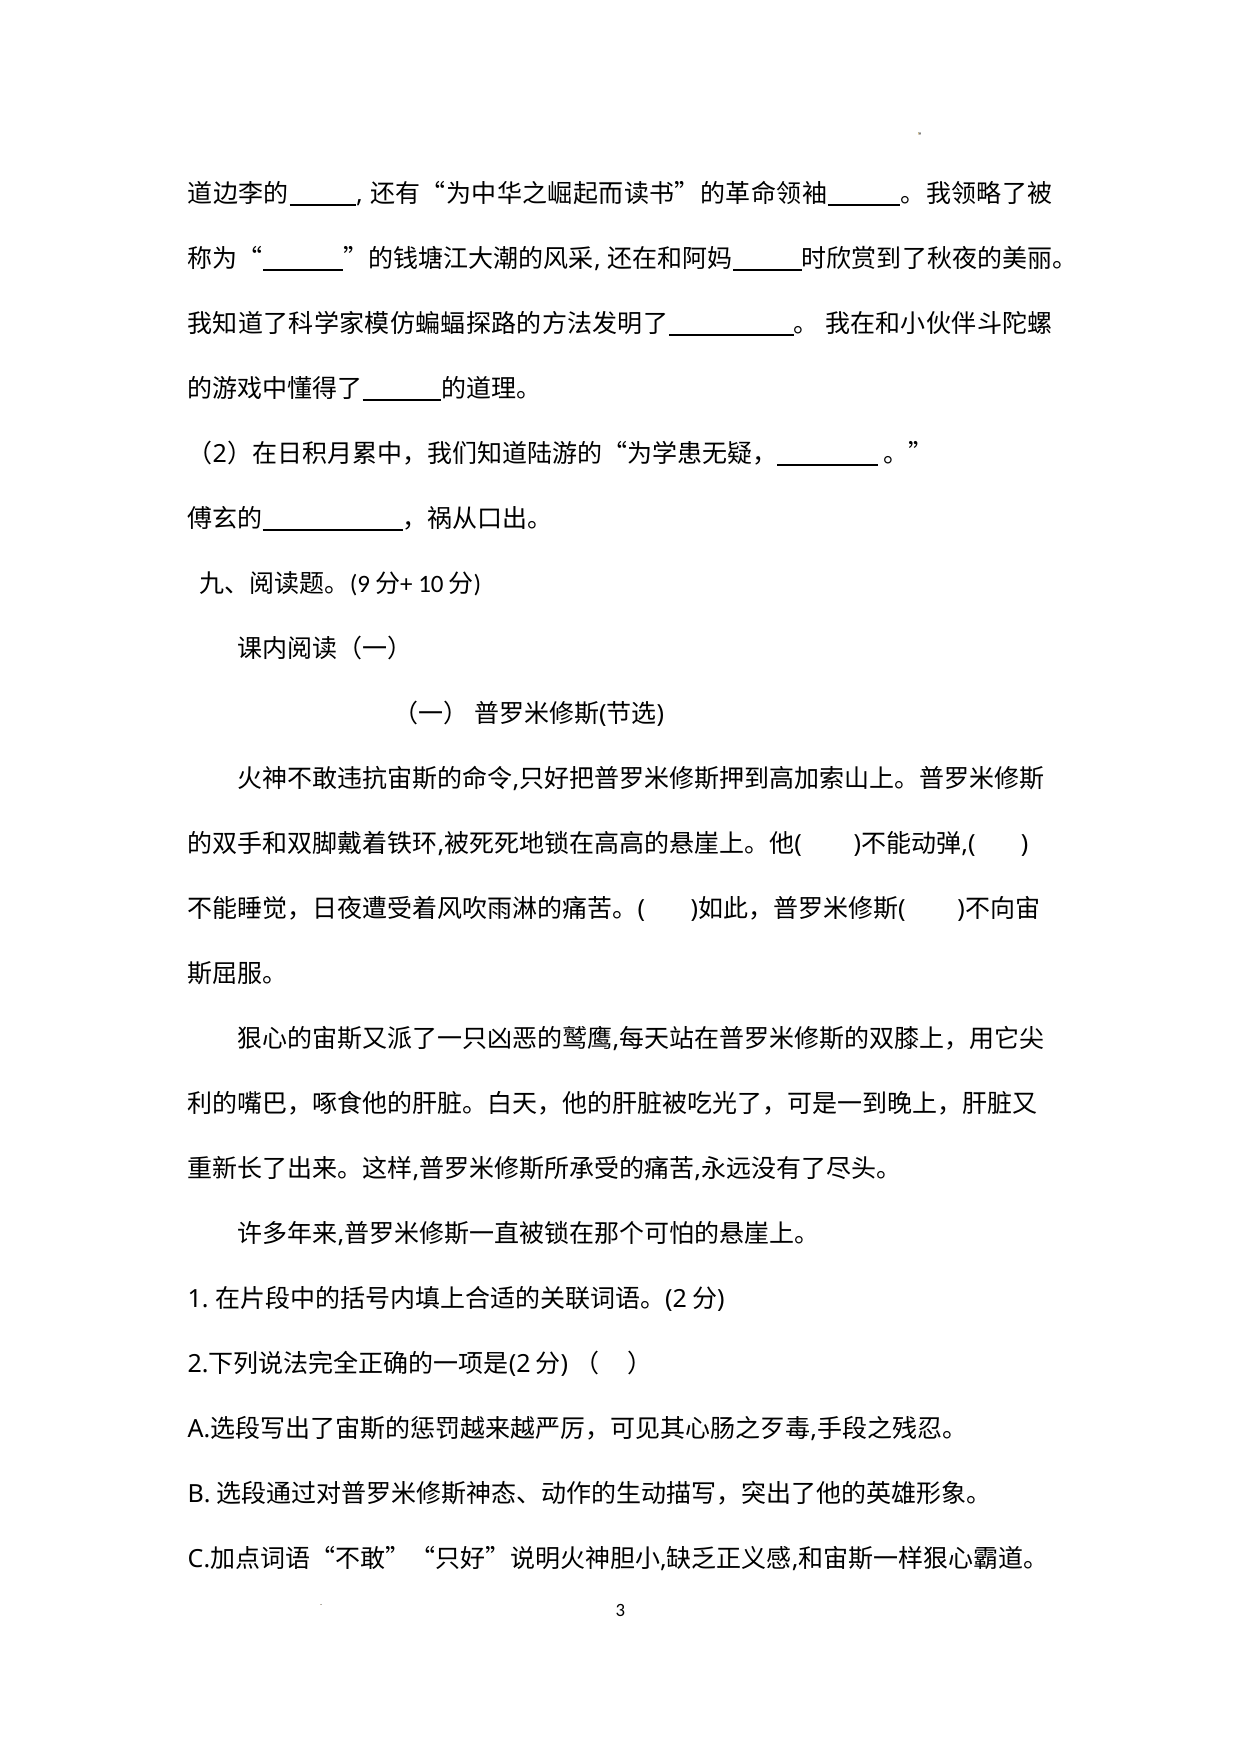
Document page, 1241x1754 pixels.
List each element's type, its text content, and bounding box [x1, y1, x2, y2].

text 课内阅读（一） [187, 614, 1053, 679]
text 傅玄的 ，祸从口出。 [187, 484, 1053, 549]
text B. 选段通过对普罗米修斯神态、动作的生动描写，突出了他的英雄形象。 [187, 1459, 1053, 1524]
text 1. 在片段中的括号内填上合适的关联词语。(2分) [187, 1264, 1053, 1329]
text A.选段写出了宙斯的惩罚越来越严厉，可见其心肠之歹毒,手段之残忍。 [187, 1394, 1053, 1459]
text 九、阅读题。(9分+ 10分) [187, 549, 1053, 614]
text 许多年来,普罗米修斯一直被锁在那个可怕的悬崖上。 [187, 1199, 1053, 1264]
text （2）在日积月累中，我们知道陆游的“为学患无疑， 。” [187, 419, 1053, 484]
text 狠心的宙斯又派了一只凶恶的鹫鹰,每天站在普罗米修斯的双膝上，用它尖利的嘴巴，啄食他的肝脏。白天，他的肝脏被吃光了，可是一到晚上，肝脏又重新长了出来。这样,普罗米修斯所承受的痛苦,永远没有了尽头。 [187, 1004, 1053, 1199]
text 2.下列说法完全正确的一项是(2分) （ ） [187, 1329, 1053, 1394]
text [187, 159, 1053, 419]
text 火神不敢违抗宙斯的命令,只好把普罗米修斯押到高加索山上。普罗米修斯的双手和双脚戴着铁环,被死死地锁在高高的悬崖上。他( )不能动弹,( )不能睡觉，日夜遭受着风吹雨淋的痛苦。( )如此，普罗米修斯( )不向宙斯屈服。 [187, 744, 1053, 1004]
text C.加点词语“不敢”“只好”说明火神胆小,缺乏正义感,和宙斯一样狠心霸道。 [187, 1524, 1053, 1589]
text （一） 普罗米修斯(节选) [187, 679, 1053, 744]
